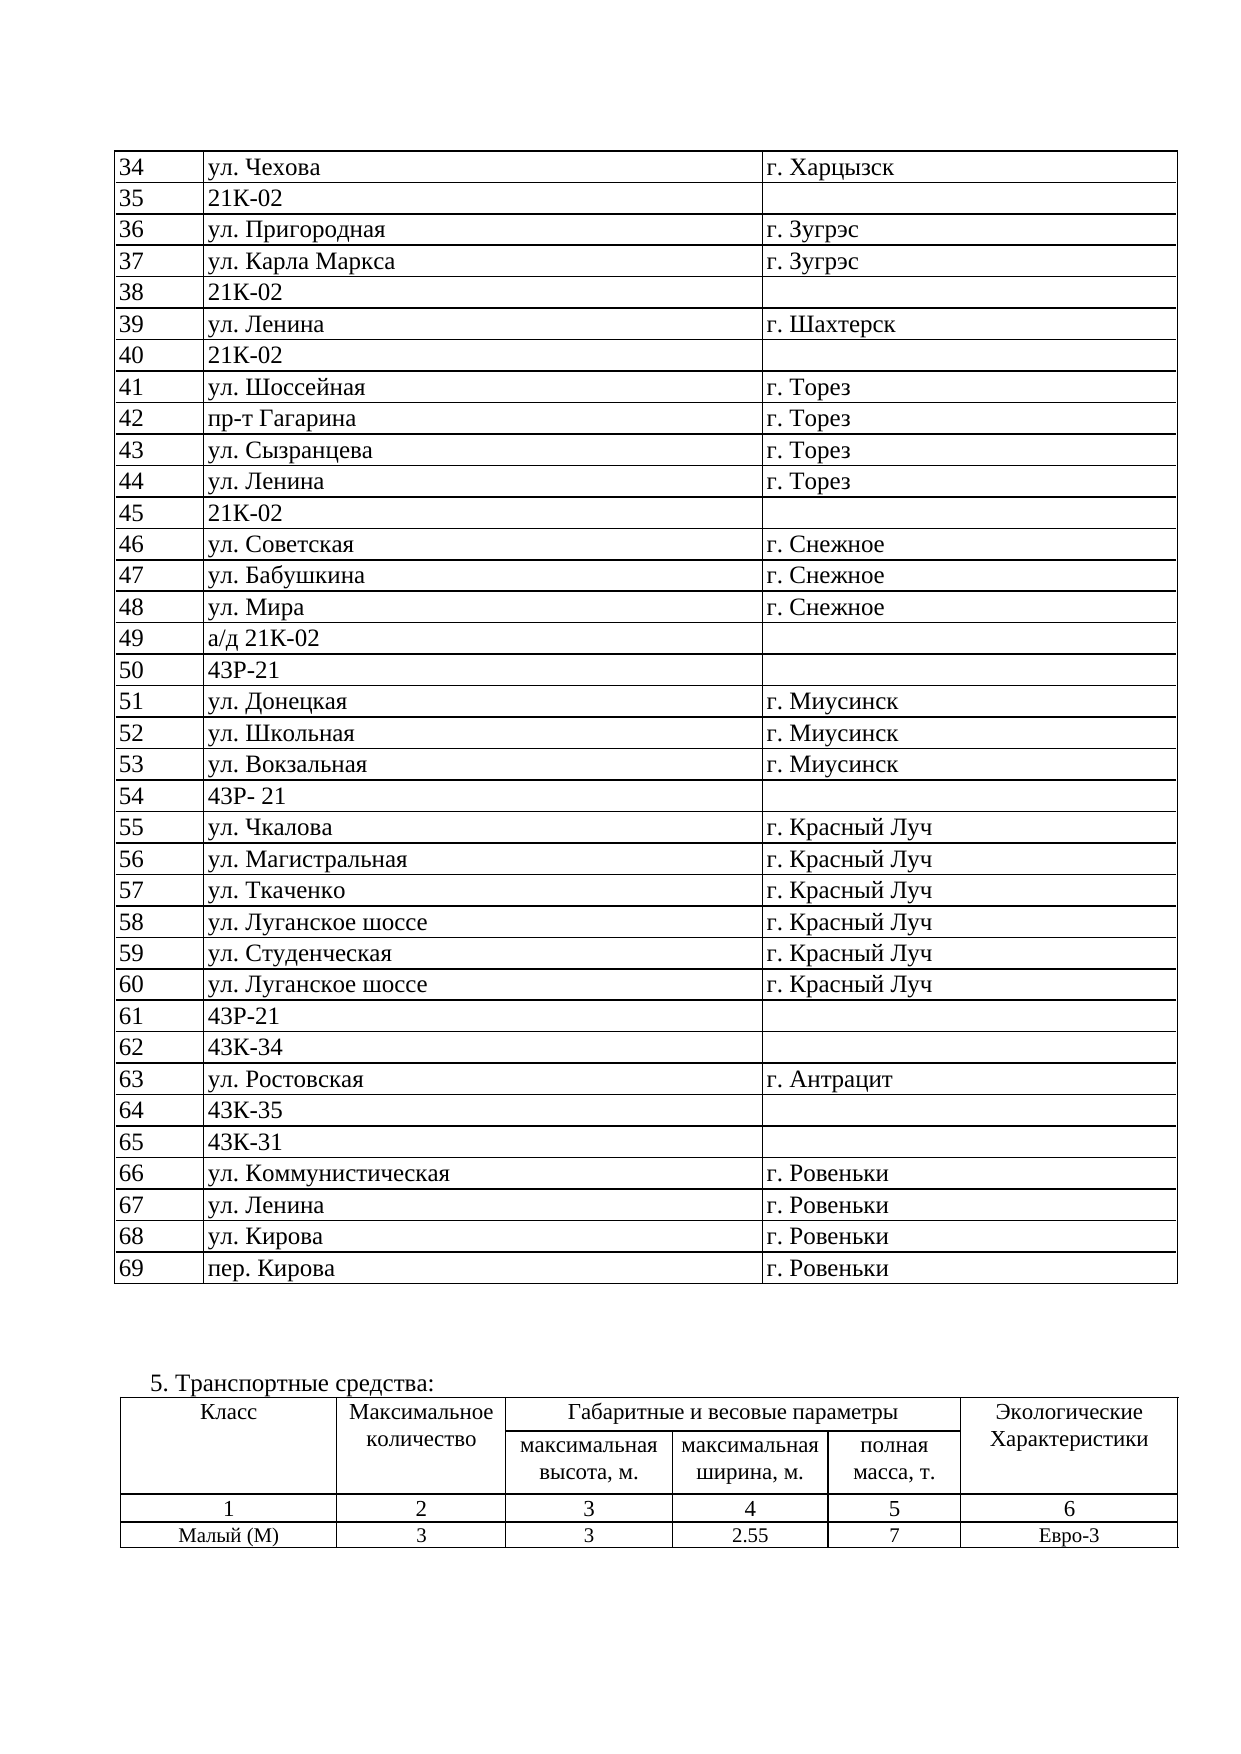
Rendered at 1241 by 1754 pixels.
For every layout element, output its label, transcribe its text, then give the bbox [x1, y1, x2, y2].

table_cell 3 [337, 1523, 505, 1547]
table_cell г. Ровеньки [763, 1220, 1177, 1251]
table_cell 68 [115, 1221, 203, 1251]
table_cell полная масса, т. [829, 1432, 960, 1493]
table_cell ул. Ленина [204, 309, 762, 339]
table_cell 41 [115, 371, 203, 402]
table_cell 55 [115, 812, 203, 842]
table_cell 7 [829, 1523, 960, 1547]
table_cell 43К-35 [204, 1095, 762, 1125]
table_cell г. Снежное [763, 590, 1177, 622]
table_cell ул. Советская [204, 529, 762, 559]
table_cell ул. Луганское шоссе [204, 907, 762, 936]
table_header Экологические Характеристики [961, 1398, 1177, 1493]
table_header Габаритные и весовые параметры [506, 1398, 960, 1430]
table_cell ул. Донецкая [204, 686, 762, 716]
table_cell 61 [115, 1000, 203, 1031]
table_cell г. Торез [763, 370, 1177, 402]
table_cell 51 [115, 686, 203, 716]
table_cell максимальная высота, м. [506, 1432, 672, 1493]
table_cell 62 [115, 1032, 203, 1062]
table_cell 21К-02 [204, 340, 762, 370]
table_cell Малый (М) [121, 1523, 336, 1547]
table_cell [763, 276, 1177, 307]
table_cell ул. Ростовская [204, 1064, 762, 1094]
table_cell максимальная ширина, м. [673, 1432, 827, 1493]
table_header Максимальное количество [337, 1398, 505, 1493]
table_cell г. Красный Луч [763, 936, 1177, 968]
table_cell ул. Пригородная [204, 215, 762, 244]
table_cell г. Снежное [763, 528, 1177, 559]
table_cell 42 [115, 403, 203, 433]
table_cell 3 [506, 1523, 672, 1547]
table_cell г. Зугрэс [763, 213, 1177, 244]
table_cell 44 [115, 466, 203, 496]
table_cell 52 [115, 717, 203, 748]
table_cell 40 [115, 340, 203, 370]
table_cell 21К-02 [204, 183, 762, 213]
table_cell 43К-31 [204, 1127, 762, 1157]
table_cell ул. Мира [204, 592, 762, 622]
text 5. Транспортные средства: [150, 1368, 1090, 1397]
table_cell ул. Карла Маркса [204, 246, 762, 276]
table_cell 37 [115, 245, 203, 276]
table_cell 43Р-21 [204, 655, 762, 685]
table_cell 1 [121, 1495, 336, 1521]
table_cell 21К-02 [204, 277, 762, 307]
table_cell г. Миусинск [763, 685, 1177, 716]
table_cell ул. Чехова [204, 152, 762, 181]
table_cell 50 [115, 654, 203, 685]
table_cell г. Красный Луч [763, 811, 1177, 842]
table_cell 36 [115, 214, 203, 244]
table_cell 21К-02 [204, 498, 762, 527]
table_cell ул. Бабушкина [204, 561, 762, 590]
table_cell ул. Коммунистическая [204, 1158, 762, 1188]
table_cell [763, 1094, 1177, 1125]
table_cell [763, 653, 1177, 685]
table_cell [763, 622, 1177, 653]
table_cell г. Ровеньки [763, 1251, 1177, 1282]
table_cell 2 [337, 1495, 505, 1521]
table_cell 43 [115, 434, 203, 464]
table_cell [763, 496, 1177, 527]
table_cell г. Ровеньки [763, 1157, 1177, 1188]
table_cell ул. Чкалова [204, 812, 762, 842]
table_cell г. Антрацит [763, 1062, 1177, 1094]
table_cell 34 [115, 152, 203, 181]
table_cell 45 [115, 497, 203, 527]
table_cell г. Зугрэс [763, 244, 1177, 276]
table_cell ул. Шоссейная [204, 372, 762, 402]
table_cell ул. Вокзальная [204, 749, 762, 779]
table_cell 46 [115, 529, 203, 559]
table_cell ул. Студенческая [204, 938, 762, 968]
table_cell [763, 779, 1177, 811]
table_cell 57 [115, 875, 203, 905]
table_cell г. Торез [763, 433, 1177, 464]
table_cell 39 [115, 308, 203, 339]
table_cell ул. Ленина [204, 466, 762, 496]
table_cell 38 [115, 277, 203, 307]
table_header Класс [121, 1398, 336, 1493]
table_cell 4 [673, 1495, 827, 1521]
table_cell г. Миусинск [763, 716, 1177, 748]
table_cell ул. Школьная [204, 718, 762, 748]
table_cell пр-т Гагарина [204, 403, 762, 433]
table_cell ул. Ткаченко [204, 875, 762, 905]
table_cell ул. Кирова [204, 1221, 762, 1251]
table_cell г. Ровеньки [763, 1188, 1177, 1219]
table_cell 53 [115, 749, 203, 779]
table_cell 47 [115, 560, 203, 590]
table_cell [763, 999, 1177, 1031]
table_cell 6 [961, 1495, 1177, 1521]
table_cell 43Р- 21 [204, 781, 762, 811]
table_cell г. Торез [763, 465, 1177, 496]
table_cell г. Шахтерск [763, 307, 1177, 339]
table_cell г. Миусинск [763, 748, 1177, 779]
table_cell 3 [506, 1495, 672, 1521]
table_cell 43К-34 [204, 1032, 762, 1062]
table_cell 58 [115, 906, 203, 936]
table_cell 65 [115, 1126, 203, 1157]
table_cell ул. Ленина [204, 1190, 762, 1219]
table_cell [763, 181, 1177, 213]
table_cell 69 [115, 1252, 203, 1282]
table_cell г. Красный Луч [763, 842, 1177, 873]
table_cell 48 [115, 591, 203, 622]
table_cell 63 [115, 1063, 203, 1094]
table_cell 43Р-21 [204, 1001, 762, 1031]
table_cell 67 [115, 1189, 203, 1219]
table_cell г. Харцызск [763, 152, 1177, 181]
table_cell г. Торез [763, 402, 1177, 433]
table_cell 59 [115, 938, 203, 968]
table_cell г. Красный Луч [763, 968, 1177, 999]
table_cell Евро-3 [961, 1523, 1177, 1547]
table_cell [763, 1031, 1177, 1062]
table_cell [763, 1125, 1177, 1157]
table_cell ул. Сызранцева [204, 435, 762, 464]
table_cell 56 [115, 843, 203, 873]
table_cell 64 [115, 1095, 203, 1125]
table_cell [763, 339, 1177, 370]
table_cell 2.55 [673, 1523, 827, 1547]
table_cell а/д 21К-02 [204, 623, 762, 653]
table_cell 35 [115, 183, 203, 213]
table_cell 54 [115, 780, 203, 811]
table_cell 5 [829, 1495, 960, 1521]
table_cell 60 [115, 969, 203, 999]
table_cell ул. Луганское шоссе [204, 970, 762, 999]
table_cell 66 [115, 1158, 203, 1188]
table_cell г. Снежное [763, 559, 1177, 590]
table_cell ул. Магистральная [204, 844, 762, 873]
table_cell пер. Кирова [204, 1253, 762, 1282]
table_cell г. Красный Луч [763, 874, 1177, 905]
table_cell г. Красный Луч [763, 905, 1177, 936]
table_cell 49 [115, 623, 203, 653]
